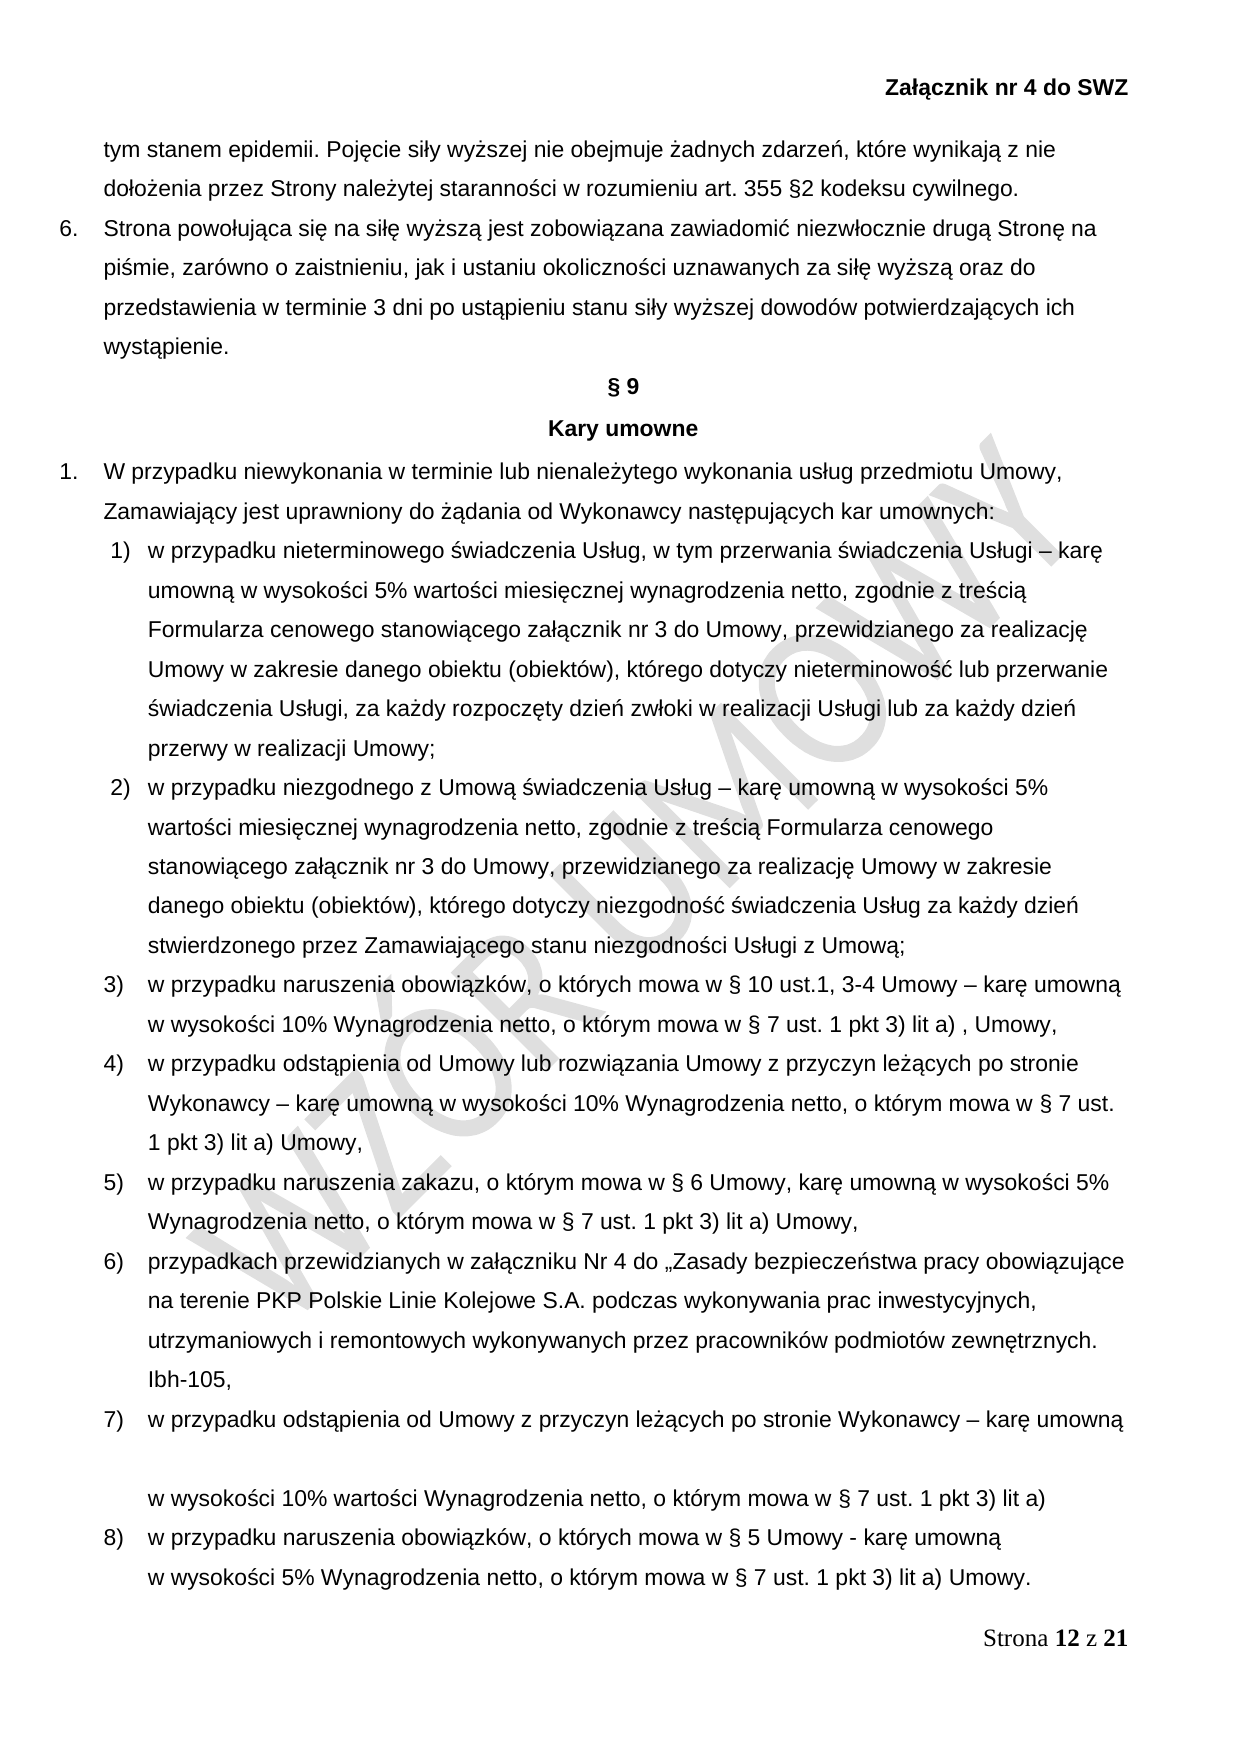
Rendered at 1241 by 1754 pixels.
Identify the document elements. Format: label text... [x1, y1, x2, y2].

list w przypadku odstąpienia od Umowy z przyczyn leżących po stronie Wykonawcy – karę umowną w wysokości 10% wartości Wynagrodzenia netto, o którym mowa w § 7 ust. 1 pkt 3) lit a) [103, 1406, 1128, 1511]
list Strona powołująca się na siłę wyższą jest zobowiązana zawiadomić niezwłocznie drugą Stronę na piśmie, zarówno o zaistnieniu, jak i ustaniu okoliczności uznawanych za siłę wyższą oraz do przedstawienia w terminie 3 dni po ustąpieniu stanu siły wyższej dowodów potwierdzających ich wystąpienie. [59, 215, 1128, 359]
list w przypadku nieterminowego świadczenia Usług, w tym przerwania świadczenia Usługi – karę umowną w wysokości 5% wartości miesięcznej wynagrodzenia netto, zgodnie z treścią Formularza cenowego stanowiącego załącznik nr 3 do Umowy, przewidzianego za realizację Umowy w zakresie danego obiektu (obiektów), którego dotyczy nieterminowość lub przerwanie świadczenia Usługi, za każdy rozpoczęty dzień zwłoki w realizacji Usługi lub za każdy dzień przerwy w realizacji Umowy; [110, 537, 1128, 761]
list w przypadku naruszenia obowiązków, o których mowa w § 5 Umowy - karę umowną w wysokości 5% Wynagrodzenia netto, o którym mowa w § 7 ust. 1 pkt 3) lit a) Umowy. [103, 1524, 1128, 1590]
text § 9 [118, 373, 1128, 399]
list w przypadku odstąpienia od Umowy lub rozwiązania Umowy z przyczyn leżących po stronie Wykonawcy – karę umowną w wysokości 10% Wynagrodzenia netto, o którym mowa w § 7 ust. 1 pkt 3) lit a) Umowy, [103, 1050, 1128, 1156]
list przypadkach przewidzianych w załączniku Nr 4 do „Zasady bezpieczeństwa pracy obowiązujące na terenie PKP Polskie Linie Kolejowe S.A. podczas wykonywania prac inwestycyjnych, utrzymaniowych i remontowych wykonywanych przez pracowników podmiotów zewnętrznych. Ibh-105, [103, 1248, 1128, 1392]
list w przypadku niezgodnego z Umową świadczenia Usług – karę umowną w wysokości 5% wartości miesięcznej wynagrodzenia netto, zgodnie z treścią Formularza cenowego stanowiącego załącznik nr 3 do Umowy, przewidzianego za realizację Umowy w zakresie danego obiektu (obiektów), którego dotyczy niezgodność świadczenia Usług za każdy dzień stwierdzonego przez Zamawiającego stanu niezgodności Usługi z Umową; [110, 774, 1128, 958]
list w przypadku naruszenia obowiązków, o których mowa w § 10 ust.1, 3-4 Umowy – karę umowną w wysokości 10% Wynagrodzenia netto, o którym mowa w § 7 ust. 1 pkt 3) lit a) , Umowy, [103, 971, 1128, 1037]
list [59, 136, 1128, 202]
text Kary umowne [118, 415, 1128, 442]
list w przypadku naruszenia zakazu, o którym mowa w § 6 Umowy, karę umowną w wysokości 5% Wynagrodzenia netto, o którym mowa w § 7 ust. 1 pkt 3) lit a) Umowy, [103, 1169, 1128, 1234]
list W przypadku niewykonania w terminie lub nienależytego wykonania usług przedmiotu Umowy, Zamawiający jest uprawniony do żądania od Wykonawcy następujących kar umownych: [59, 458, 1128, 524]
